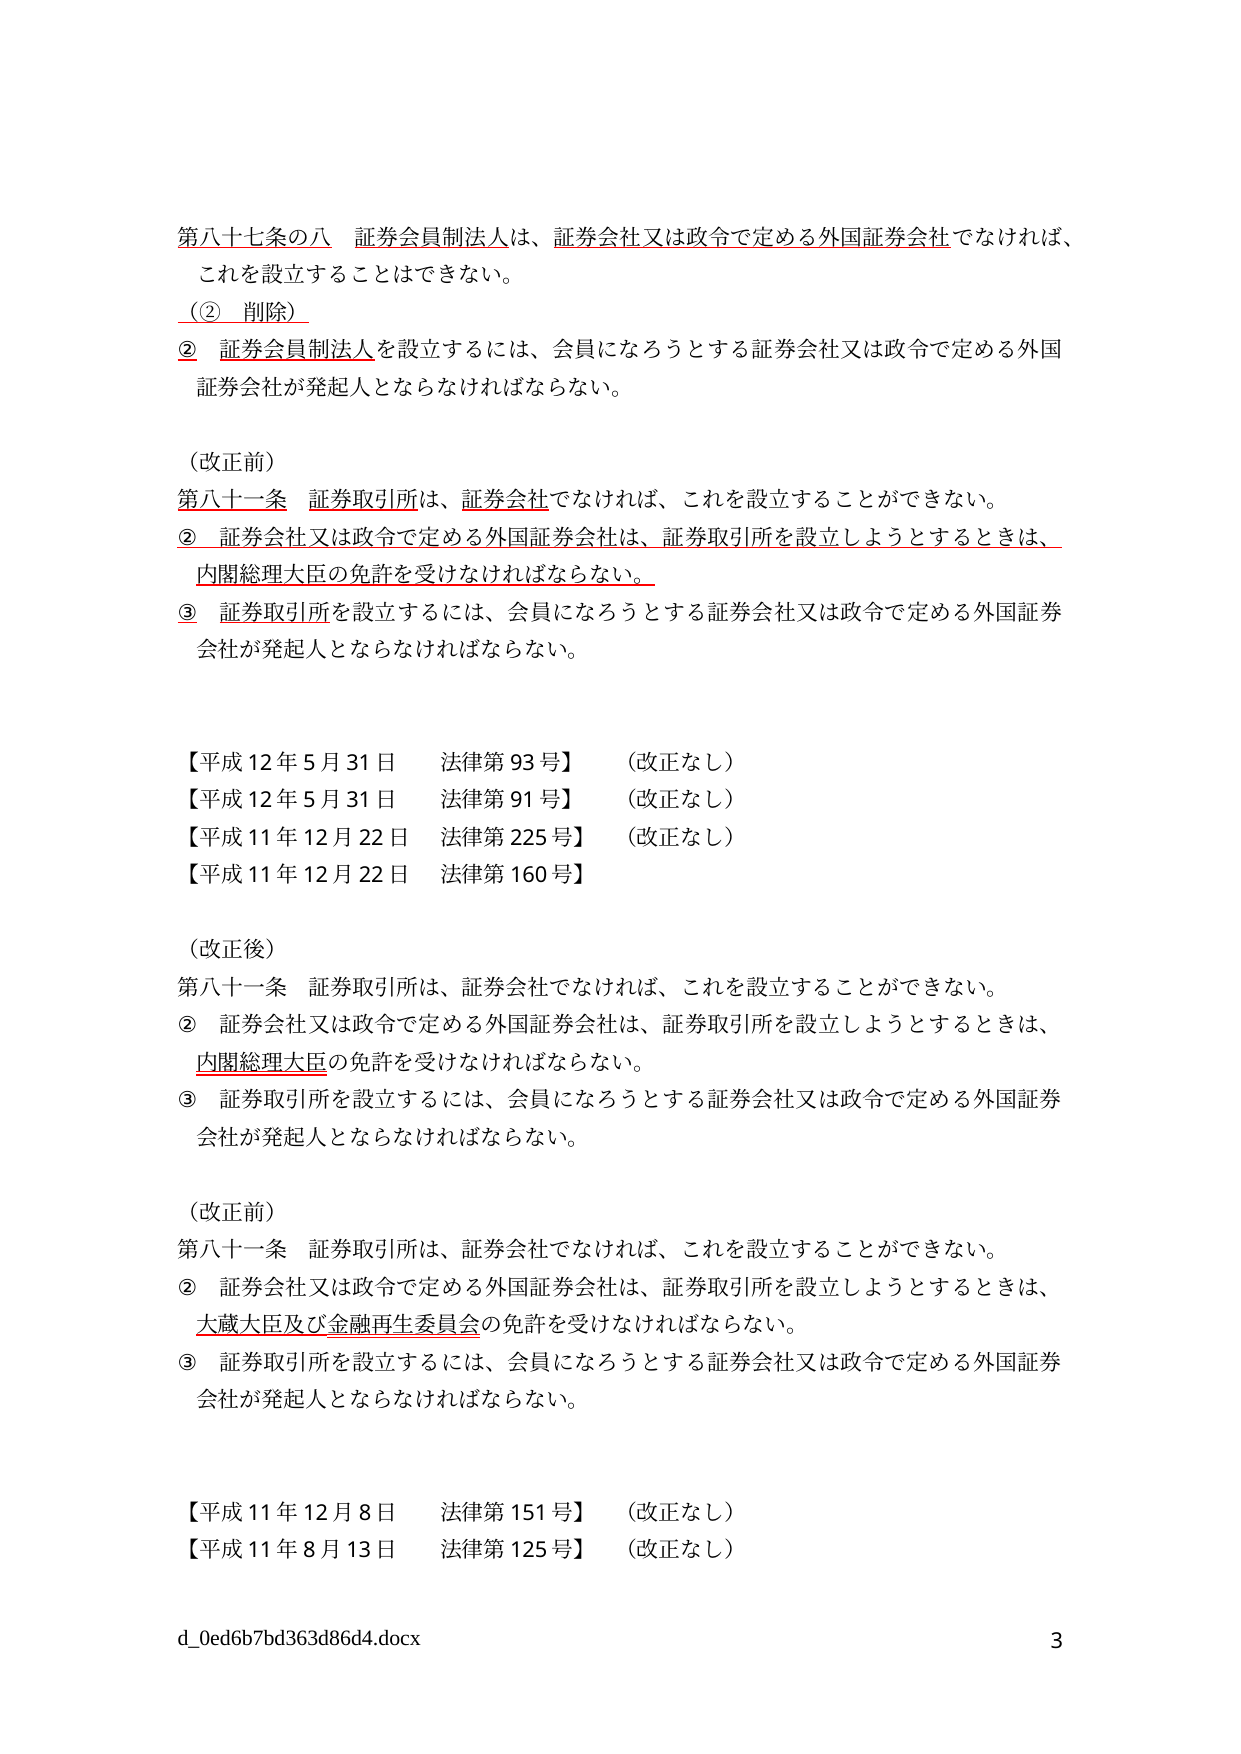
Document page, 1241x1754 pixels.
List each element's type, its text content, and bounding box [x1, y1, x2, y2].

text ③ 証券取引所を設立するには、会員になろうとする証券会社又は政令で定める外国証券会社が発起人とならなければならない。 [177, 1342, 1063, 1417]
text ③ 証券取引所を設立するには、会員になろうとする証券会社又は政令で定める外国証券会社が発起人とならなければならない。 [177, 1079, 1063, 1154]
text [177, 1267, 1063, 1342]
text ② 証券会員制法人を設立するには、会員になろうとする証券会社又は政令で定める外国証券会社が発起人とならなければならない。 [177, 329, 1063, 404]
text （改正前） [177, 442, 1063, 479]
text 【平成12年5月31日 法律第91号】 （改正なし） [177, 779, 1063, 817]
text 第八十一条 証券取引所は、証券会社でなければ、これを設立することができない。 [177, 967, 1063, 1004]
text （改正前） [177, 1192, 1063, 1229]
text 【平成12年5月31日 法律第93号】 （改正なし） [177, 742, 1063, 779]
text （② 削除） [177, 292, 1063, 329]
text 第八十一条 証券取引所は、証券会社でなければ、これを設立することができない。 [177, 1229, 1063, 1267]
text 【平成11年8月13日 法律第125号】 （改正なし） [177, 1529, 1063, 1567]
text （改正後） [177, 929, 1063, 967]
text 第八十一条 証券取引所は、証券会社でなければ、これを設立することができない。 [177, 479, 1063, 517]
text 第八十七条の八 証券会員制法人は、証券会社又は政令で定める外国証券会社でなければ、これを設立することはできない。 [177, 217, 1063, 292]
text ② 証券会社又は政令で定める外国証券会社は、証券取引所を設立しようとするときは、 内閣総理大臣の免許を受けなければならない。 [177, 517, 1063, 592]
text 【平成11年12月22日 法律第225号】 （改正なし） [177, 817, 1063, 854]
text ② 証券会社又は政令で定める外国証券会社は、証券取引所を設立しようとするときは、 内閣総理大臣の免許を受けなければならない。 [177, 1004, 1063, 1079]
text ③ 証券取引所を設立するには、会員になろうとする証券会社又は政令で定める外国証券会社が発起人とならなければならない。 [177, 592, 1063, 667]
text 【平成11年12月8日 法律第151号】 （改正なし） [177, 1492, 1063, 1529]
text 【平成11年12月22日 法律第160号】 [177, 854, 1063, 892]
